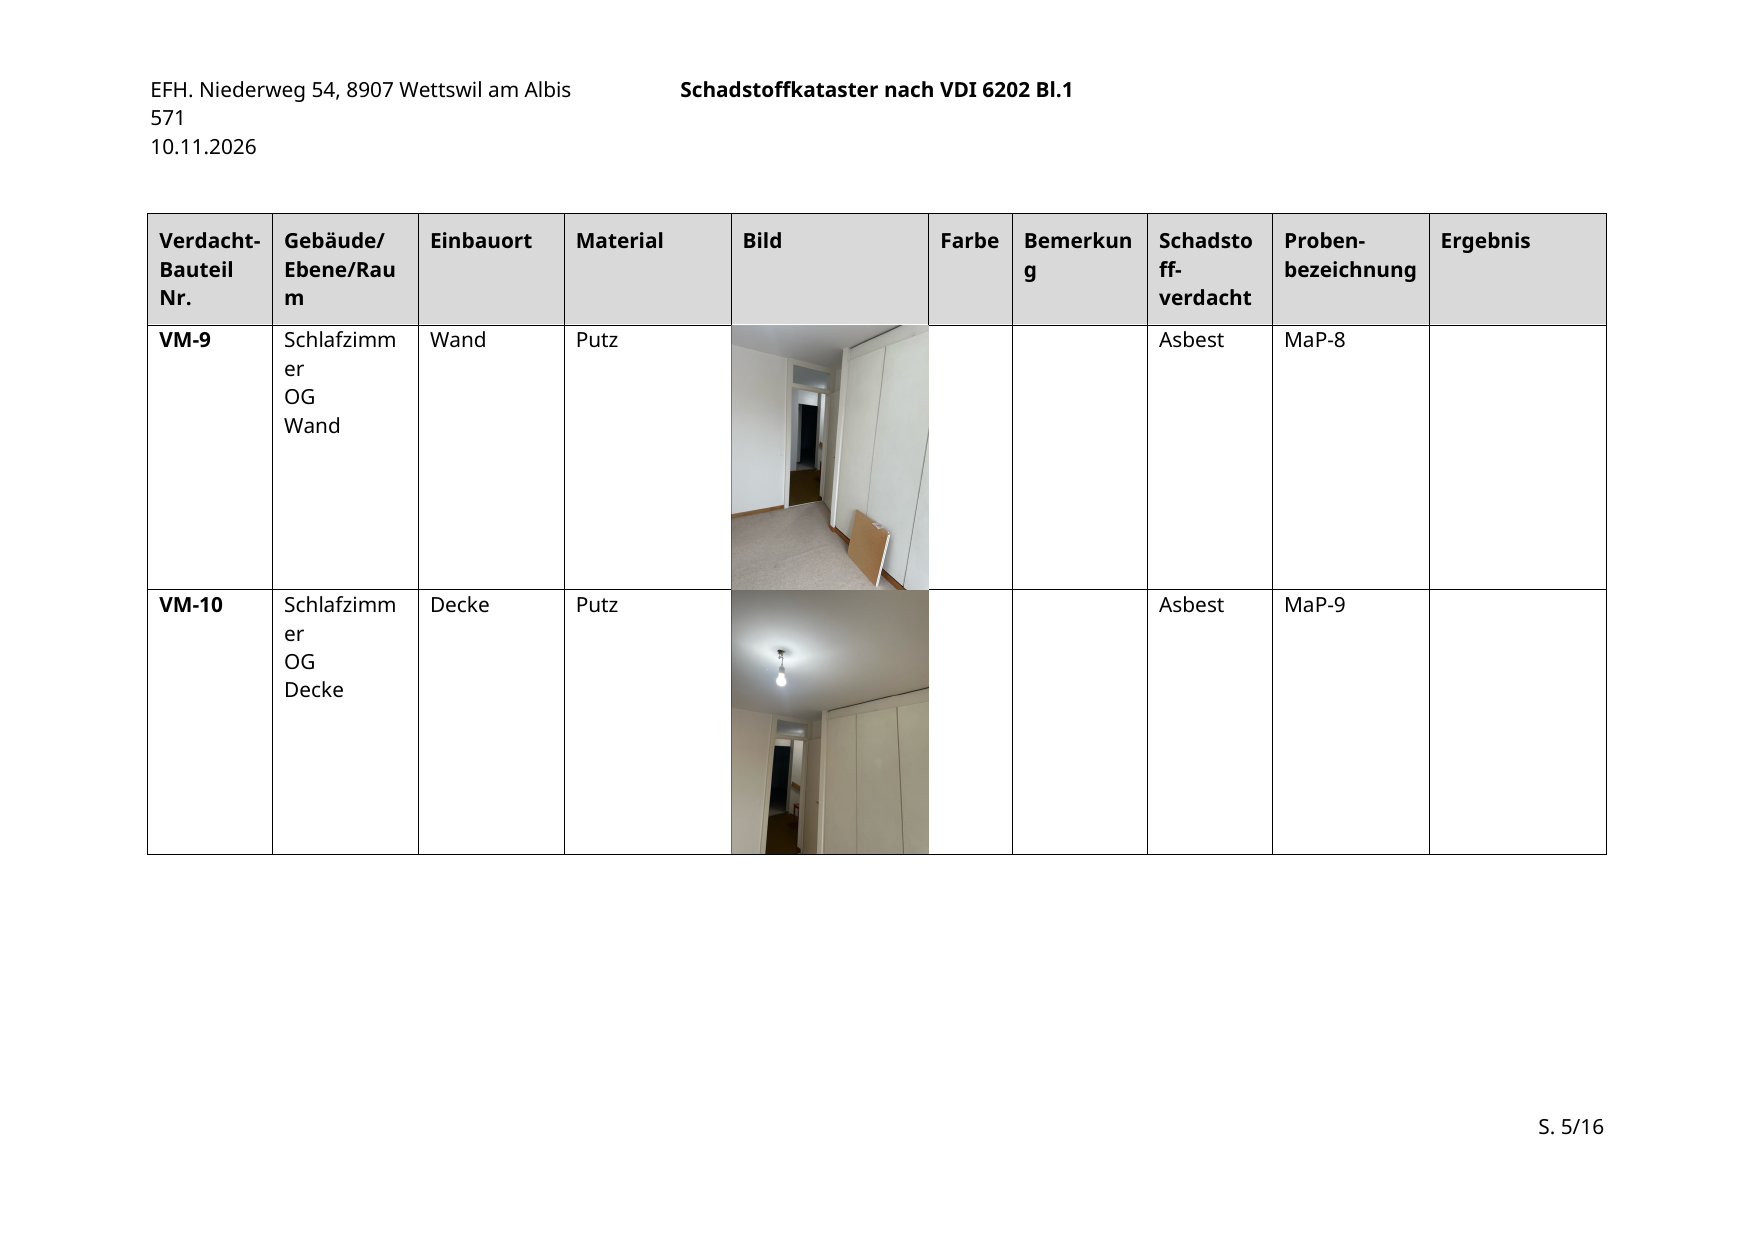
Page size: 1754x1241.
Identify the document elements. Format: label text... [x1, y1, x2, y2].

table_cell [929, 590, 1012, 854]
table_cell [1013, 590, 1147, 854]
table_header Material [565, 214, 731, 324]
table_header Verdacht-Bauteil Nr. [148, 214, 272, 324]
table_header Bemerkung [1013, 214, 1147, 324]
table_cell Schlafzimmer OG Wand [273, 326, 418, 589]
table_cell VM-9 [148, 326, 272, 589]
table_header Bild [732, 214, 928, 324]
table_header Proben-bezeichnung [1273, 214, 1429, 324]
table_cell VM-10 [148, 590, 272, 854]
table_header Ergebnis [1430, 214, 1606, 324]
table_cell Asbest [1148, 590, 1272, 854]
table_header Farbe [929, 214, 1012, 324]
table_cell Putz [565, 326, 731, 589]
table_cell [1430, 326, 1606, 589]
table_cell Decke [419, 590, 564, 854]
table_header Schadstoff-verdacht [1148, 214, 1272, 324]
table_cell Wand [419, 326, 564, 589]
table_header Gebäude/ Ebene/Raum [273, 214, 418, 324]
table_cell MaP-9 [1273, 590, 1429, 854]
table_cell Putz [565, 590, 731, 854]
table_header Einbauort [419, 214, 564, 324]
table_cell Schlafzimmer OG Decke [273, 590, 418, 854]
table_cell [929, 326, 1012, 589]
table_cell [1430, 590, 1606, 854]
table_cell [1013, 326, 1147, 589]
picture [731, 325, 929, 854]
table_cell Asbest [1148, 326, 1272, 589]
table_cell MaP-8 [1273, 326, 1429, 589]
